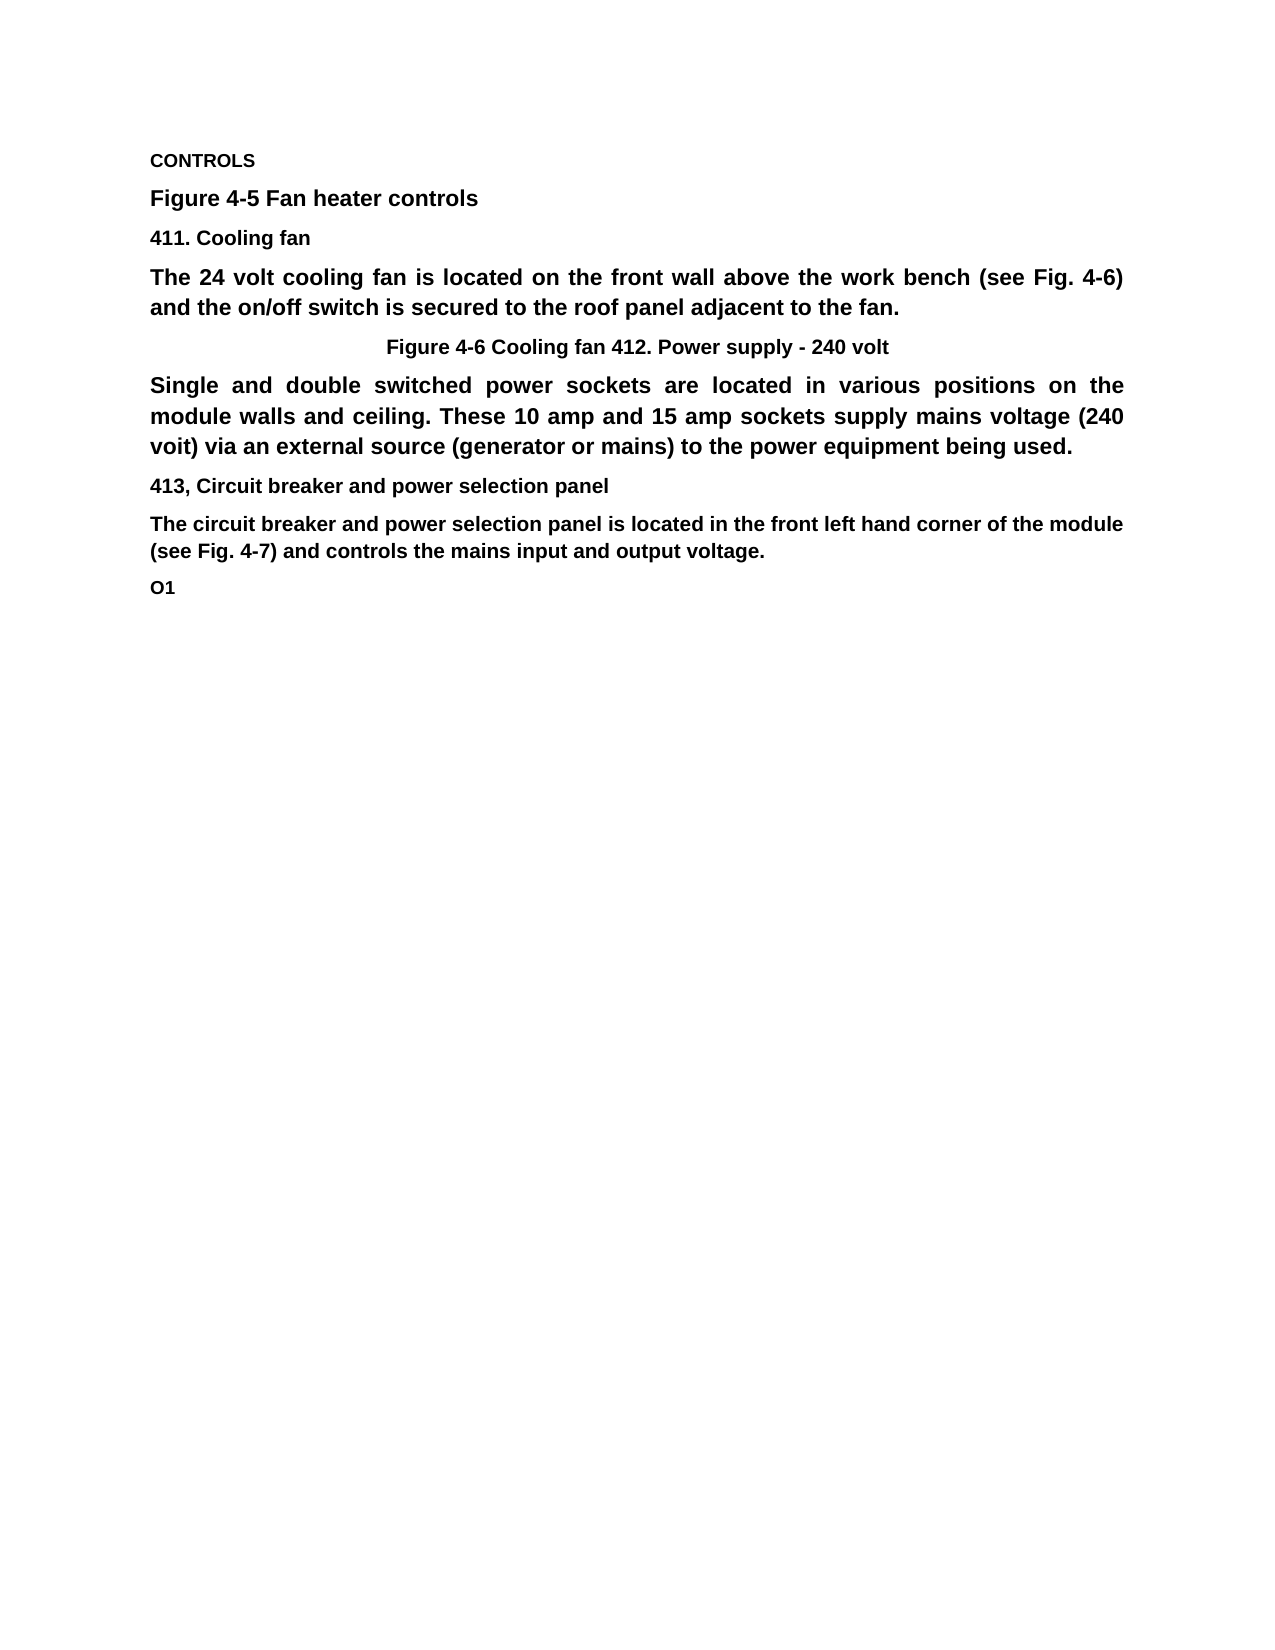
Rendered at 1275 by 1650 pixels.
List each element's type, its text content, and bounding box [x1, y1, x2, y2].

text Figure 4-5 Fan heater controls [150, 185, 1125, 212]
text 411. Cooling fan [150, 226, 1125, 250]
text CONTROLS [150, 150, 1125, 172]
text The 24 volt cooling fan is located on the front wall above the work bench (see Fig. 4-6) and the on/off switch is secured to the roof panel adjacent to the fan. [150, 264, 1125, 320]
text Figure 4-6 Cooling fan 412. Power supply - 240 volt [150, 334, 1125, 358]
text Single and double switched power sockets are located in various positions on the module walls and ceiling. These 10 amp and 15 amp sockets supply mains voltage (240 voit) via an external source (generator or mains) to the power equipment being used. [150, 372, 1125, 459]
text 413, Circuit breaker and power selection panel [150, 473, 1125, 497]
text The circuit breaker and power selection panel is located in the front left hand corner of the module (see Fig. 4-7) and controls the mains input and output voltage. [150, 511, 1125, 563]
text O1 [150, 577, 1125, 598]
